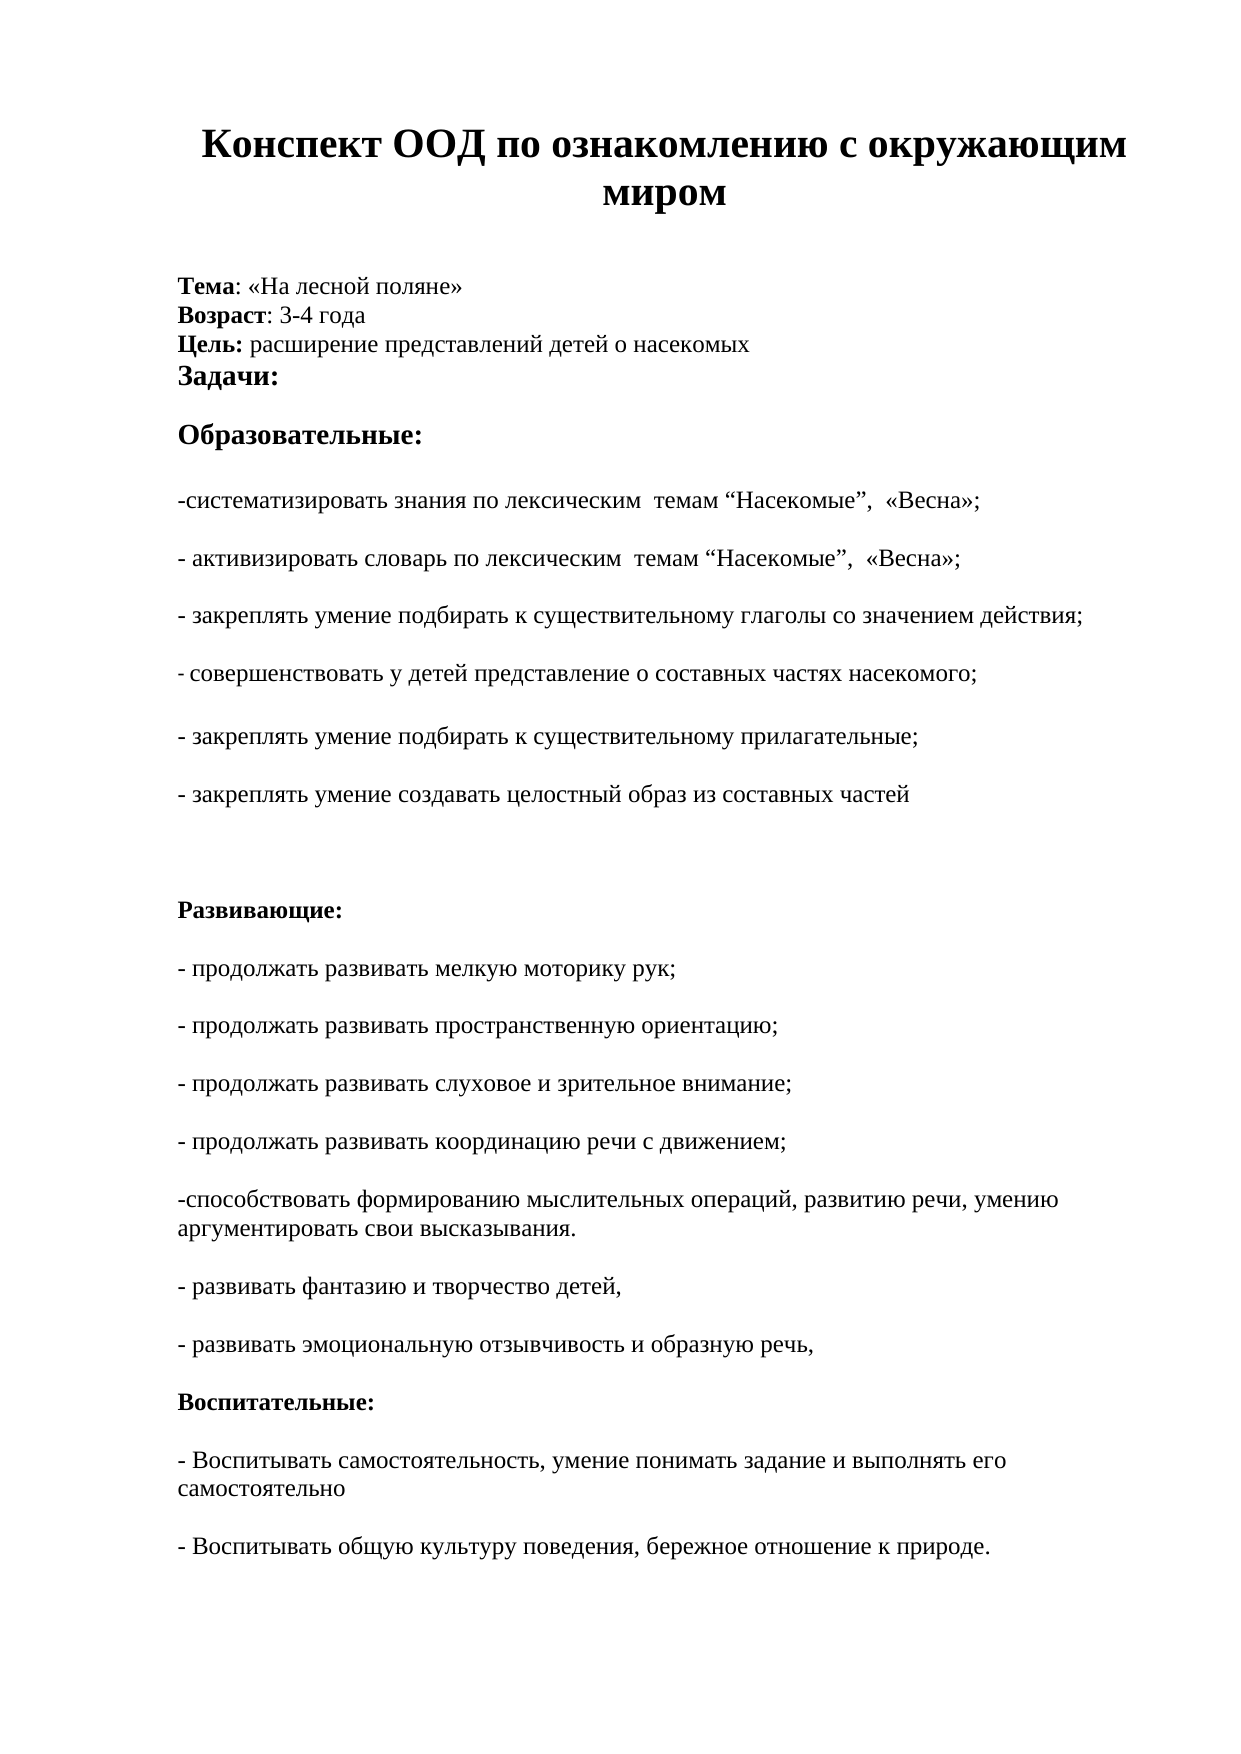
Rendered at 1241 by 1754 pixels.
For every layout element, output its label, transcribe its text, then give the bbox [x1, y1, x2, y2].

text - продолжать развивать мелкую моторику рук; [177, 953, 1152, 981]
text - закреплять умение подбирать к существительному прилагательные; [177, 721, 1152, 750]
text Образовательные: [177, 417, 1152, 451]
text - продолжать развивать слуховое и зрительное внимание; [177, 1068, 1152, 1097]
text Задачи: [177, 358, 1152, 391]
text -систематизировать знания по лексическим темам “Насекомые”, «Весна»; [177, 485, 1152, 513]
text Цель: расширение представлений детей о насекомых [177, 329, 1152, 358]
text -способствовать формированию мыслительных операций, развитию речи, умению аргументировать свои высказывания. [177, 1184, 1152, 1242]
text - активизировать словарь по лексическим темам “Насекомые”, «Весна»; [177, 543, 1152, 571]
text - развивать эмоциональную отзывчивость и образную речь, [177, 1329, 1152, 1358]
text - продолжать развивать пространственную ориентацию; [177, 1011, 1152, 1039]
text Конспект ООД по ознакомлению с окружающим миром [177, 118, 1152, 214]
text - продолжать развивать координацию речи с движением; [177, 1126, 1152, 1155]
text Развивающие: [177, 895, 1152, 923]
text Тема: «На лесной поляне» [177, 271, 1152, 300]
text Воспитательные: [177, 1387, 1152, 1416]
text - закреплять умение подбирать к существительному глаголы со значением действия; [177, 601, 1152, 629]
text - развивать фантазию и творчество детей, [177, 1271, 1152, 1300]
text Возраст: 3-4 года [177, 300, 1152, 329]
text - совершенствовать у детей представление о составных частях насекомого; [177, 658, 1152, 688]
text - закреплять умение создавать целостный образ из составных частей [177, 779, 1152, 808]
text - Воспитывать общую культуру поведения, бережное отношение к природе. [177, 1531, 1152, 1560]
text - Воспитывать самостоятельность, умение понимать задание и выполнять его самостоятельно [177, 1445, 1152, 1502]
